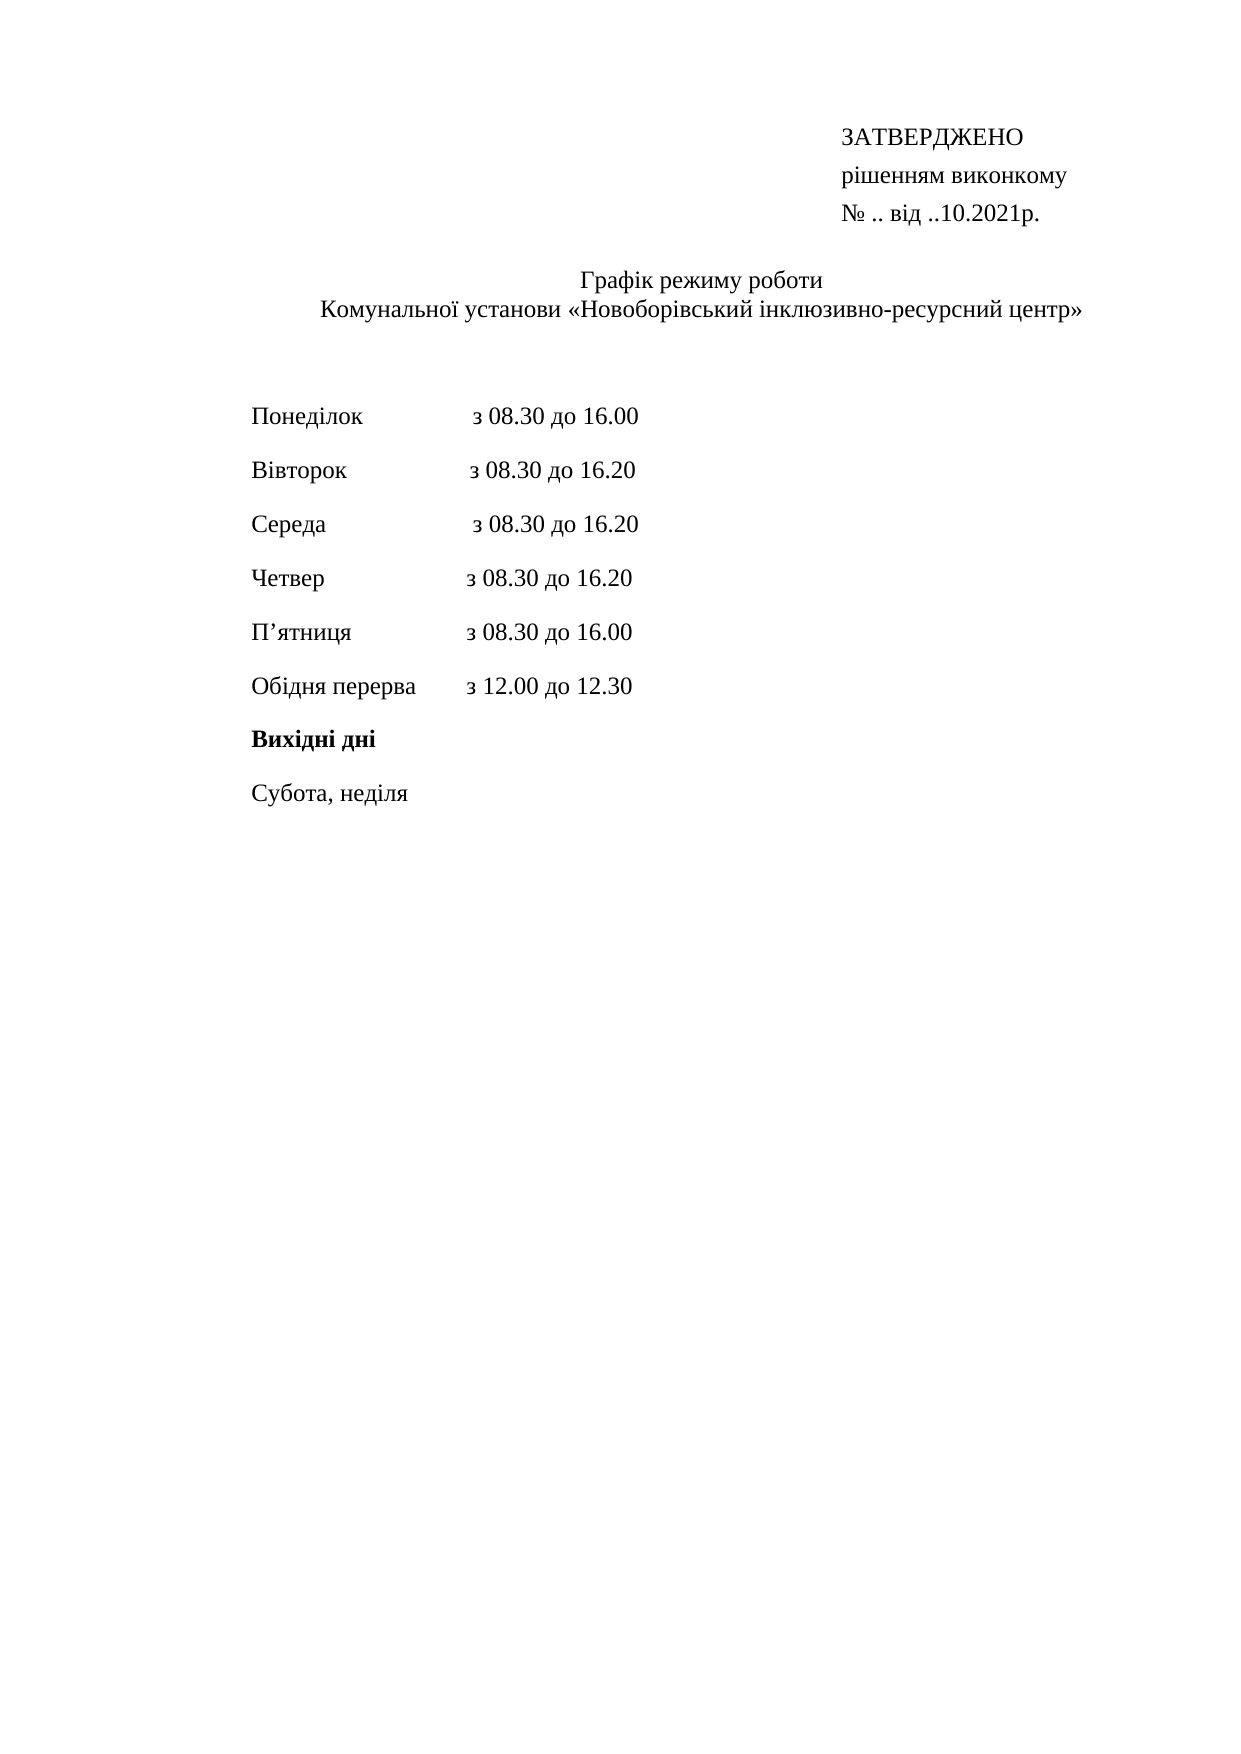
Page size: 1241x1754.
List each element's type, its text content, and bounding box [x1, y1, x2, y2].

text Субота, неділя [177, 778, 1152, 807]
text Обідня перерва з 12.00 до 12.30 [177, 671, 1152, 699]
text Середа з 08.30 до 16.20 [177, 509, 1152, 538]
text рішенням виконкому [767, 151, 1152, 189]
text Вівторок з 08.30 до 16.20 [177, 455, 1152, 484]
text Вихідні дні [177, 724, 1152, 753]
text Графік режиму роботи [177, 265, 1152, 294]
text Комунальної установи «Новоборівський інклюзивно-ресурсний центр» [177, 294, 1152, 322]
text ЗАТВЕРДЖЕНО [767, 113, 1152, 151]
text Понеділок з 08.30 до 16.00 [177, 401, 1152, 430]
text № .. від ..10.2021р. [767, 189, 1152, 227]
text П’ятниця з 08.30 до 16.00 [177, 617, 1152, 646]
text Четвер з 08.30 до 16.20 [177, 563, 1152, 592]
